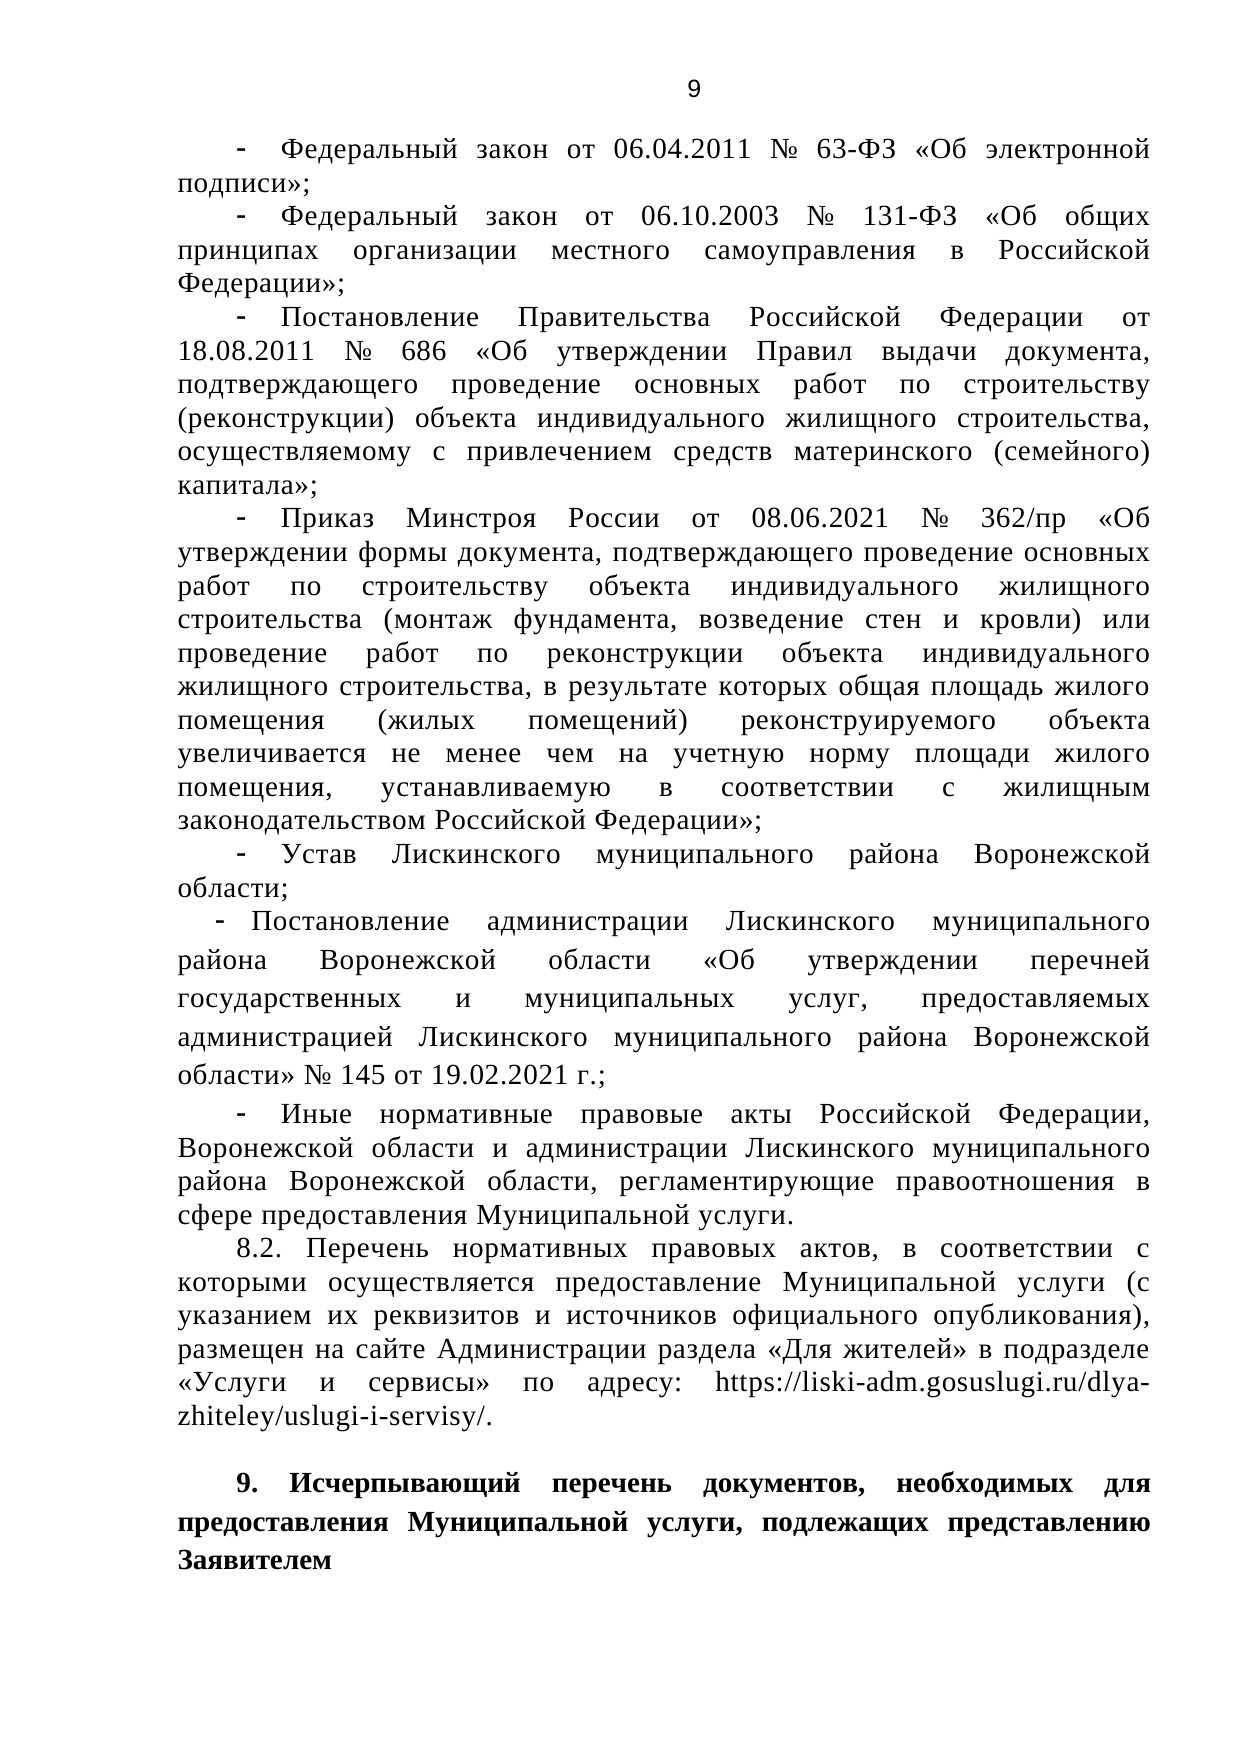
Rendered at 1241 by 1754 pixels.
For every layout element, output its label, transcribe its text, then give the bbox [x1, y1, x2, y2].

list Федеральный закон от 06.04.2011 № 63-ФЗ «Об электронной подписи»; [177, 131, 1152, 198]
list Постановление Правительства Российской Федерации от 18.08.2011 № 686 «Об утверждении Правил выдачи документа, подтверждающего проведение основных работ по строительству (реконструкции) объекта индивидуального жилищного строительства, осуществляемому с привлечением средств материнского (семейного) капитала»; [177, 299, 1152, 501]
list 9. Исчерпывающий перечень документов, необходимых для предоставления Муниципальной услуги, подлежащих представлению Заявителем [177, 1465, 1152, 1576]
list Устав Лискинского муниципального района Воронежской области; [177, 836, 1152, 903]
list Иные нормативные правовые акты Российской Федерации, Воронежской области и администрации Лискинского муниципального района Воронежской области, регламентирующие правоотношения в сфере предоставления Муниципальной услуги. [177, 1096, 1152, 1230]
text 8.2. Перечень нормативных правовых актов, в соответствии с которыми осуществляется предоставление Муниципальной услуги (с указанием их реквизитов и источников официального опубликования), размещен на сайте Администрации раздела «Для жителей» в подразделе «Услуги и сервисы» по адресу: https://liski-adm.gosuslugi.ru/dlya-zhiteley/uslugi-i-servisy/. [177, 1230, 1152, 1432]
list Федеральный закон от 06.10.2003 № 131-ФЗ «Об общих принципах организации местного самоуправления в Российской Федерации»; [177, 198, 1152, 299]
list Постановление администрации Лискинского муниципального района Воронежской области «Об утверждении перечней государственных и муниципальных услуг, предоставляемых администрацией Лискинского муниципального района Воронежской области» № 145 от 19.02.2021 г.; [177, 903, 1152, 1091]
list Приказ Минстроя России от 08.06.2021 № 362/пр «Об утверждении формы документа, подтверждающего проведение основных работ по строительству объекта индивидуального жилищного строительства (монтаж фундамента, возведение стен и кровли) или проведение работ по реконструкции объекта индивидуального жилищного строительства, в результате которых общая площадь жилого помещения (жилых помещений) реконструируемого объекта увеличивается не менее чем на учетную норму площади жилого помещения, устанавливаемую в соответствии с жилищным законодательством Российской Федерации»; [177, 501, 1152, 836]
